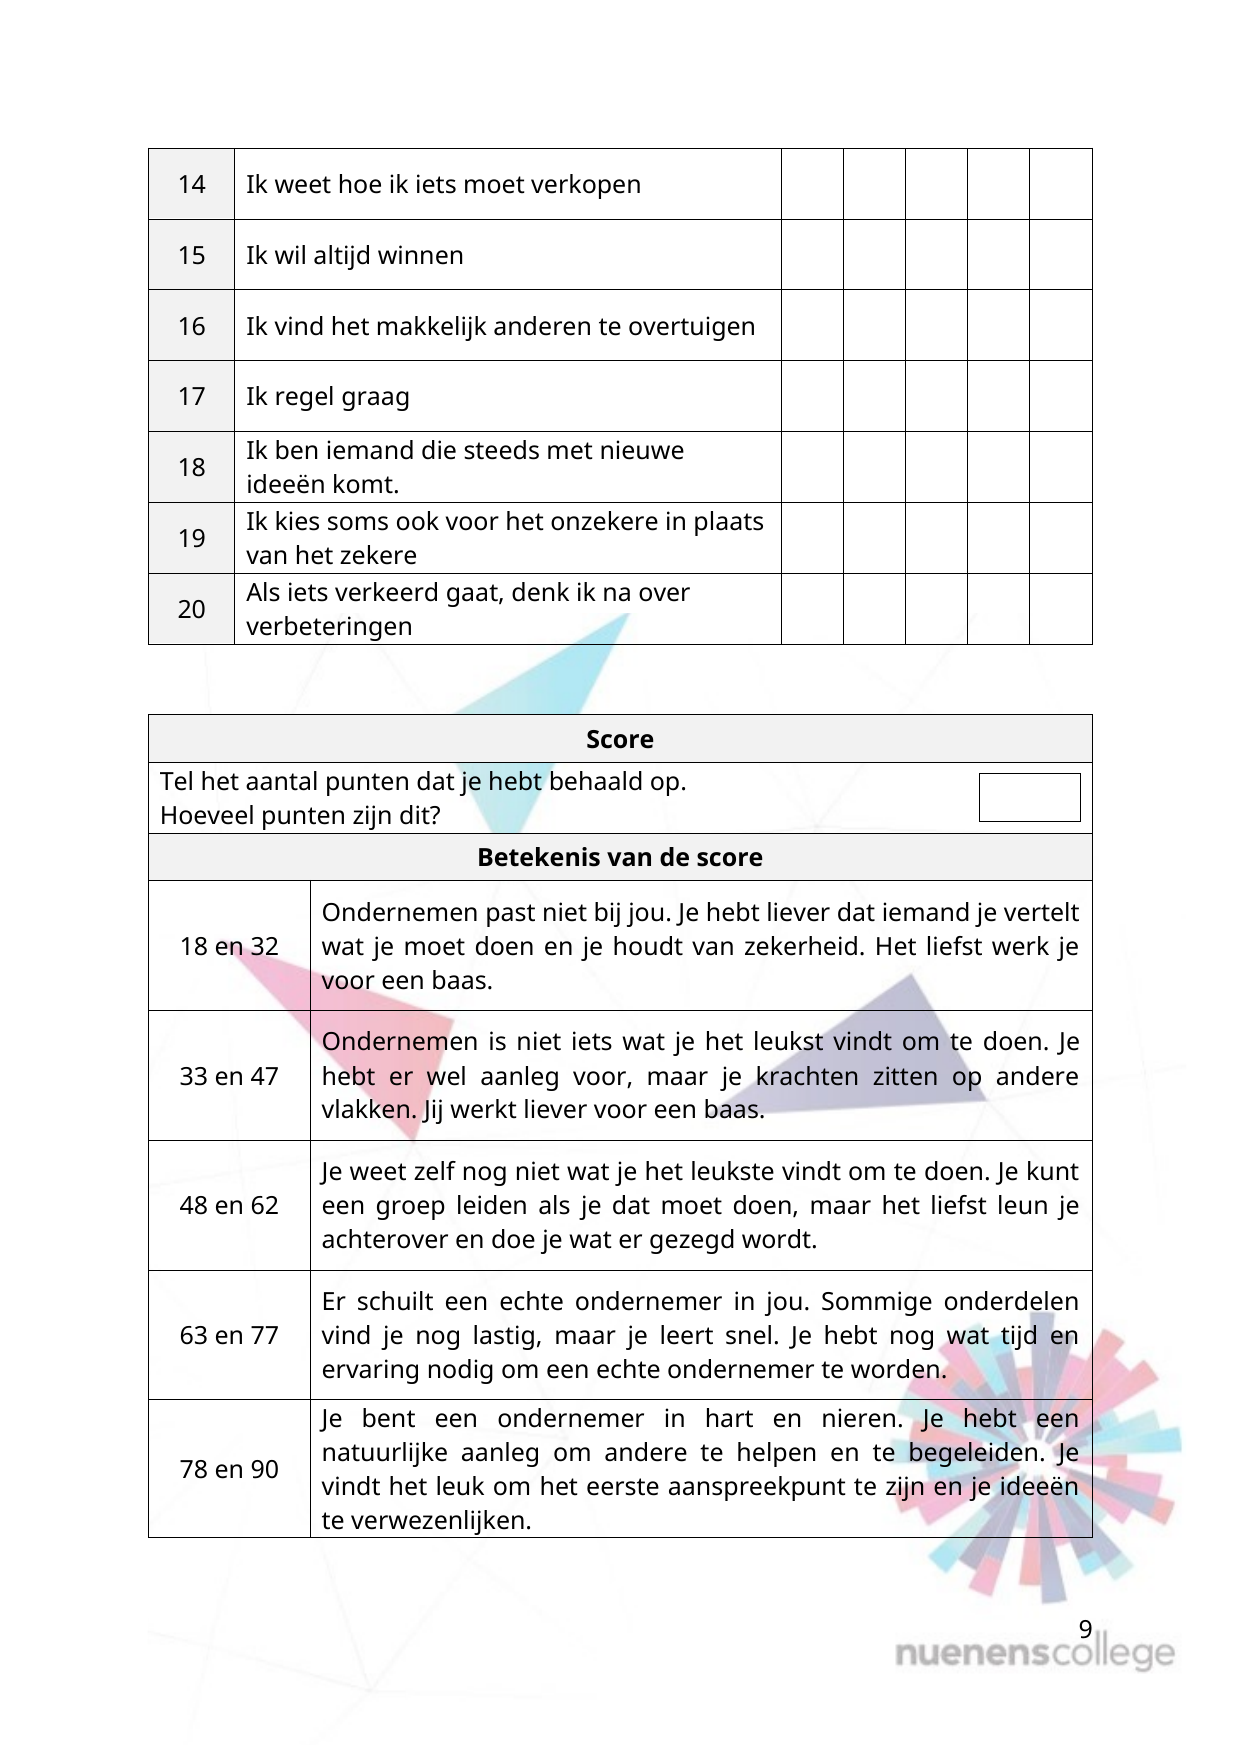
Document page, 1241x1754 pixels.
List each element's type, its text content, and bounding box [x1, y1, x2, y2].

table_cell 18 [149, 432, 234, 502]
table_cell 17 [149, 361, 234, 431]
table_cell Er schuilt een echte ondernemer in jou. Sommige onderdelen vind je nog lastig, maar je leert snel. Je hebt nog wat tijd en ervaring nodig om een echte ondernemer te worden. [311, 1271, 1092, 1399]
table_cell Ondernemen past niet bij jou. Je hebt liever dat iemand je vertelt wat je moet doen en je houdt van zekerheid. Het liefst werk je voor een baas. [311, 881, 1092, 1010]
table_cell Ik ben iemand die steeds met nieuwe ideeën komt. [235, 432, 781, 502]
table_cell [782, 220, 843, 289]
table_cell 18 en 32 [149, 881, 310, 1010]
table_cell Ik kies soms ook voor het onzekere in plaats van het zekere [235, 503, 781, 573]
table_cell [782, 361, 843, 431]
table_cell [1030, 574, 1092, 643]
table_cell [844, 503, 905, 573]
table_cell [906, 220, 967, 289]
table_cell 63 en 77 [149, 1271, 310, 1399]
table_cell Je weet zelf nog niet wat je het leukste vindt om te doen. Je kunt een groep leiden als je dat moet doen, maar het liefst leun je achterover en doe je wat er gezegd wordt. [311, 1141, 1092, 1269]
table_cell 15 [149, 220, 234, 289]
table_cell [782, 574, 843, 643]
table_cell [968, 149, 1029, 218]
table_cell [968, 763, 1092, 832]
table_cell Betekenis van de score [149, 834, 1092, 880]
table_cell Tel het aantal punten dat je hebt behaald op. Hoeveel punten zijn dit? [149, 763, 968, 832]
table_cell Ik regel graag [235, 361, 781, 431]
table_cell [968, 290, 1029, 360]
table_cell [906, 432, 967, 502]
table_cell [906, 290, 967, 360]
table_cell Ik vind het makkelijk anderen te overtuigen [235, 290, 781, 360]
table_cell [906, 503, 967, 573]
table_cell [968, 503, 1029, 573]
table_cell [844, 220, 905, 289]
table_cell [844, 149, 905, 218]
table_cell [1030, 220, 1092, 289]
table_cell [782, 290, 843, 360]
table_cell [844, 574, 905, 643]
table_cell 19 [149, 503, 234, 573]
table_cell 48 en 62 [149, 1141, 310, 1269]
table_cell [1030, 432, 1092, 502]
table_cell Ondernemen is niet iets wat je het leukst vindt om te doen. Je hebt er wel aanleg voor, maar je krachten zitten op andere vlakken. Jij werkt liever voor een baas. [311, 1011, 1092, 1139]
table_cell Je bent een ondernemer in hart en nieren. Je hebt een natuurlijke aanleg om andere te helpen en te begeleiden. Je vindt het leuk om het eerste aanspreekpunt te zijn en je ideeën te verwezenlijken. [311, 1400, 1092, 1537]
table_cell [968, 432, 1029, 502]
table_cell [1030, 149, 1092, 218]
table_cell [968, 361, 1029, 431]
table_cell [148, 645, 1092, 714]
table_cell [906, 149, 967, 218]
table_cell [844, 432, 905, 502]
table_cell 14 [149, 149, 234, 218]
table_cell Score [149, 715, 1092, 762]
table_cell 33 en 47 [149, 1011, 310, 1139]
table_cell [906, 361, 967, 431]
table_cell [844, 290, 905, 360]
table_cell [782, 503, 843, 573]
table_cell 16 [149, 290, 234, 360]
table_cell [968, 574, 1029, 643]
table_cell Ik wil altijd winnen [235, 220, 781, 289]
table_cell Ik weet hoe ik iets moet verkopen [235, 149, 781, 218]
picture [147, 613, 1187, 1745]
table_cell [906, 574, 967, 643]
table_cell [844, 361, 905, 431]
table_cell [1030, 361, 1092, 431]
table_cell [782, 149, 843, 218]
table_cell [1030, 503, 1092, 573]
table_cell Als iets verkeerd gaat, denk ik na over verbeteringen [235, 574, 781, 643]
table_cell 78 en 90 [149, 1400, 310, 1537]
table_cell 20 [149, 574, 234, 643]
table_cell [1030, 290, 1092, 360]
table_cell [968, 220, 1029, 289]
table_cell [782, 432, 843, 502]
